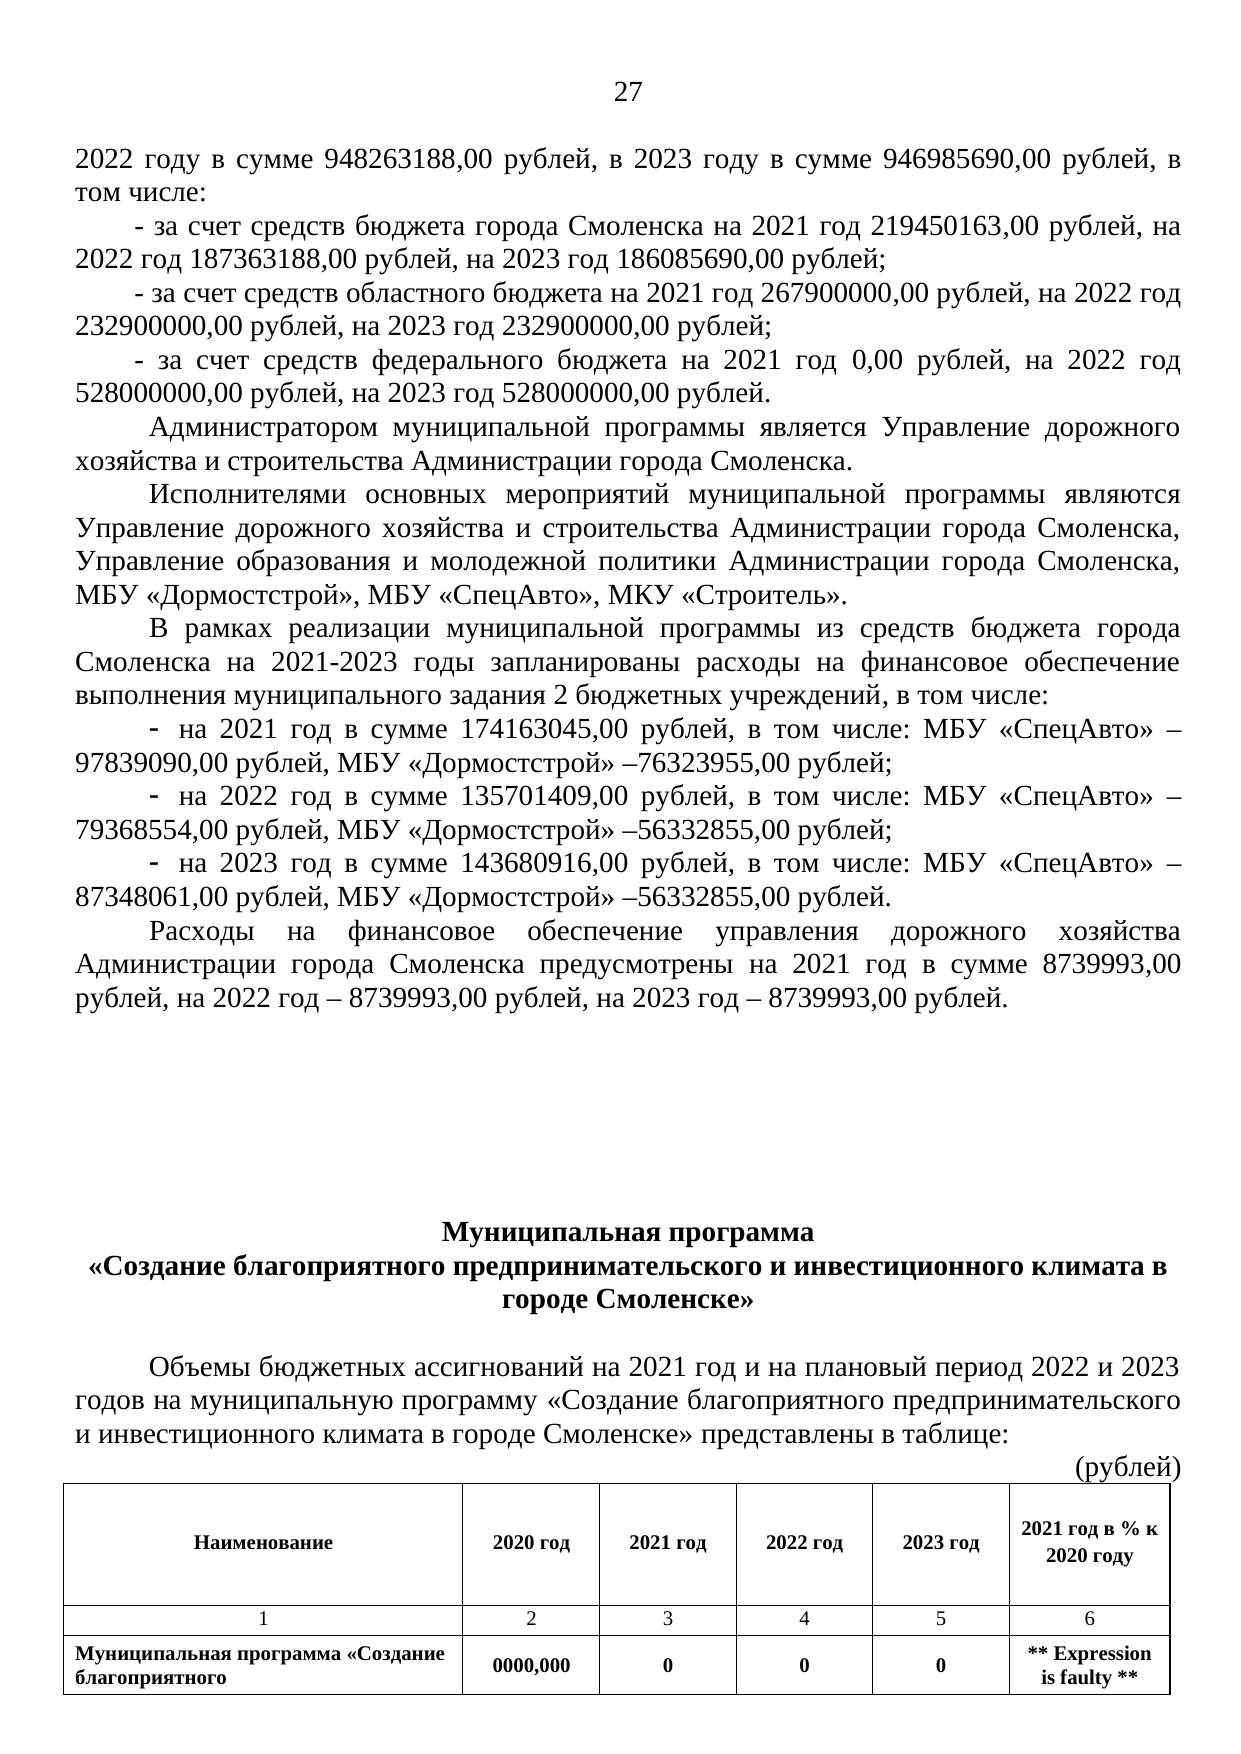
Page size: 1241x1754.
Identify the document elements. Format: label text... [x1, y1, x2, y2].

table_cell 4 [737, 1606, 872, 1634]
table_cell 1 [64, 1606, 462, 1634]
table_cell 100,0 [1010, 1636, 1169, 1694]
table_header 2021 год [600, 1484, 736, 1604]
text Муниципальная программа [75, 1214, 1181, 1248]
text Исполнителями основных мероприятий муниципальной программы являются Управление дорожного хозяйства и строительства Администрации города Смоленска, Управление образования и молодежной политики Администрации города Смоленска, МБУ «Дормостстрой», МБУ «СпецАвто», МКУ «Строитель». [75, 476, 1181, 610]
text В рамках реализации муниципальной программы из средств бюджета города Смоленска на 2021-2023 годы запланированы расходы на финансовое обеспечение выполнения муниципального задания 2 бюджетных учреждений, в том числе: [75, 610, 1181, 711]
table_header 2023 год [873, 1484, 1009, 1604]
text Объемы бюджетных ассигнований на 2021 год и на плановый период 2022 и 2023 годов на муниципальную программу «Создание благоприятного предпринимательского и инвестиционного климата в городе Смоленске» представлены в таблице: [75, 1349, 1181, 1449]
table_cell 2 [463, 1606, 599, 1634]
table_cell 3 [600, 1606, 736, 1634]
table_cell 970000,00 [873, 1636, 1009, 1694]
table_header Наименование [64, 1484, 462, 1604]
table_header 2021 год в % к 2020 году [1010, 1484, 1169, 1604]
table_cell 5 [873, 1606, 1009, 1634]
text - за счет средств бюджета города Смоленска на 2021 год 219450163,00 рублей, на 2022 год 187363188,00 рублей, на 2023 год 186085690,00 рублей; [75, 208, 1181, 275]
text - за счет средств федерального бюджета на 2021 год 0,00 рублей, на 2022 год 528000000,00 рублей, на 2023 год 528000000,00 рублей. [75, 342, 1181, 409]
table_cell 1000000,000 [463, 1636, 599, 1694]
list на 2021 год в сумме 174163045,00 рублей, в том числе: МБУ «СпецАвто» –97839090,00 рублей, МБУ «Дормостстрой» –76323955,00 рублей; [75, 711, 1181, 778]
table_cell 970000,00 [737, 1636, 872, 1694]
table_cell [64, 1636, 462, 1694]
text - за счет средств областного бюджета на 2021 год 267900000,00 рублей, на 2022 год 232900000,00 рублей, на 2023 год 232900000,00 рублей; [75, 275, 1181, 342]
list на 2023 год в сумме 143680916,00 рублей, в том числе: МБУ «СпецАвто» –87348061,00 рублей, МБУ «Дормостстрой» –56332855,00 рублей. [75, 845, 1181, 913]
text Расходы на финансовое обеспечение управления дорожного хозяйства Администрации города Смоленска предусмотрены на 2021 год в сумме 8739993,00 рублей, на 2022 год – 8739993,00 рублей, на 2023 год – 8739993,00 рублей. [75, 913, 1181, 1013]
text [75, 141, 1181, 208]
table_header 2022 год [737, 1484, 872, 1604]
list на 2022 год в сумме 135701409,00 рублей, в том числе: МБУ «СпецАвто» –79368554,00 рублей, МБУ «Дормостстрой» –56332855,00 рублей; [75, 778, 1181, 845]
table_cell 1000000,00 [600, 1636, 736, 1694]
text «Создание благоприятного предпринимательского и инвестиционного климата в городе Смоленске» [75, 1248, 1181, 1315]
table_header 2020 год [463, 1484, 599, 1604]
text Администратором муниципальной программы является Управление дорожного хозяйства и строительства Администрации города Смоленска. [75, 409, 1181, 476]
text (рублей) [75, 1449, 1181, 1483]
table_cell 6 [1010, 1606, 1169, 1634]
